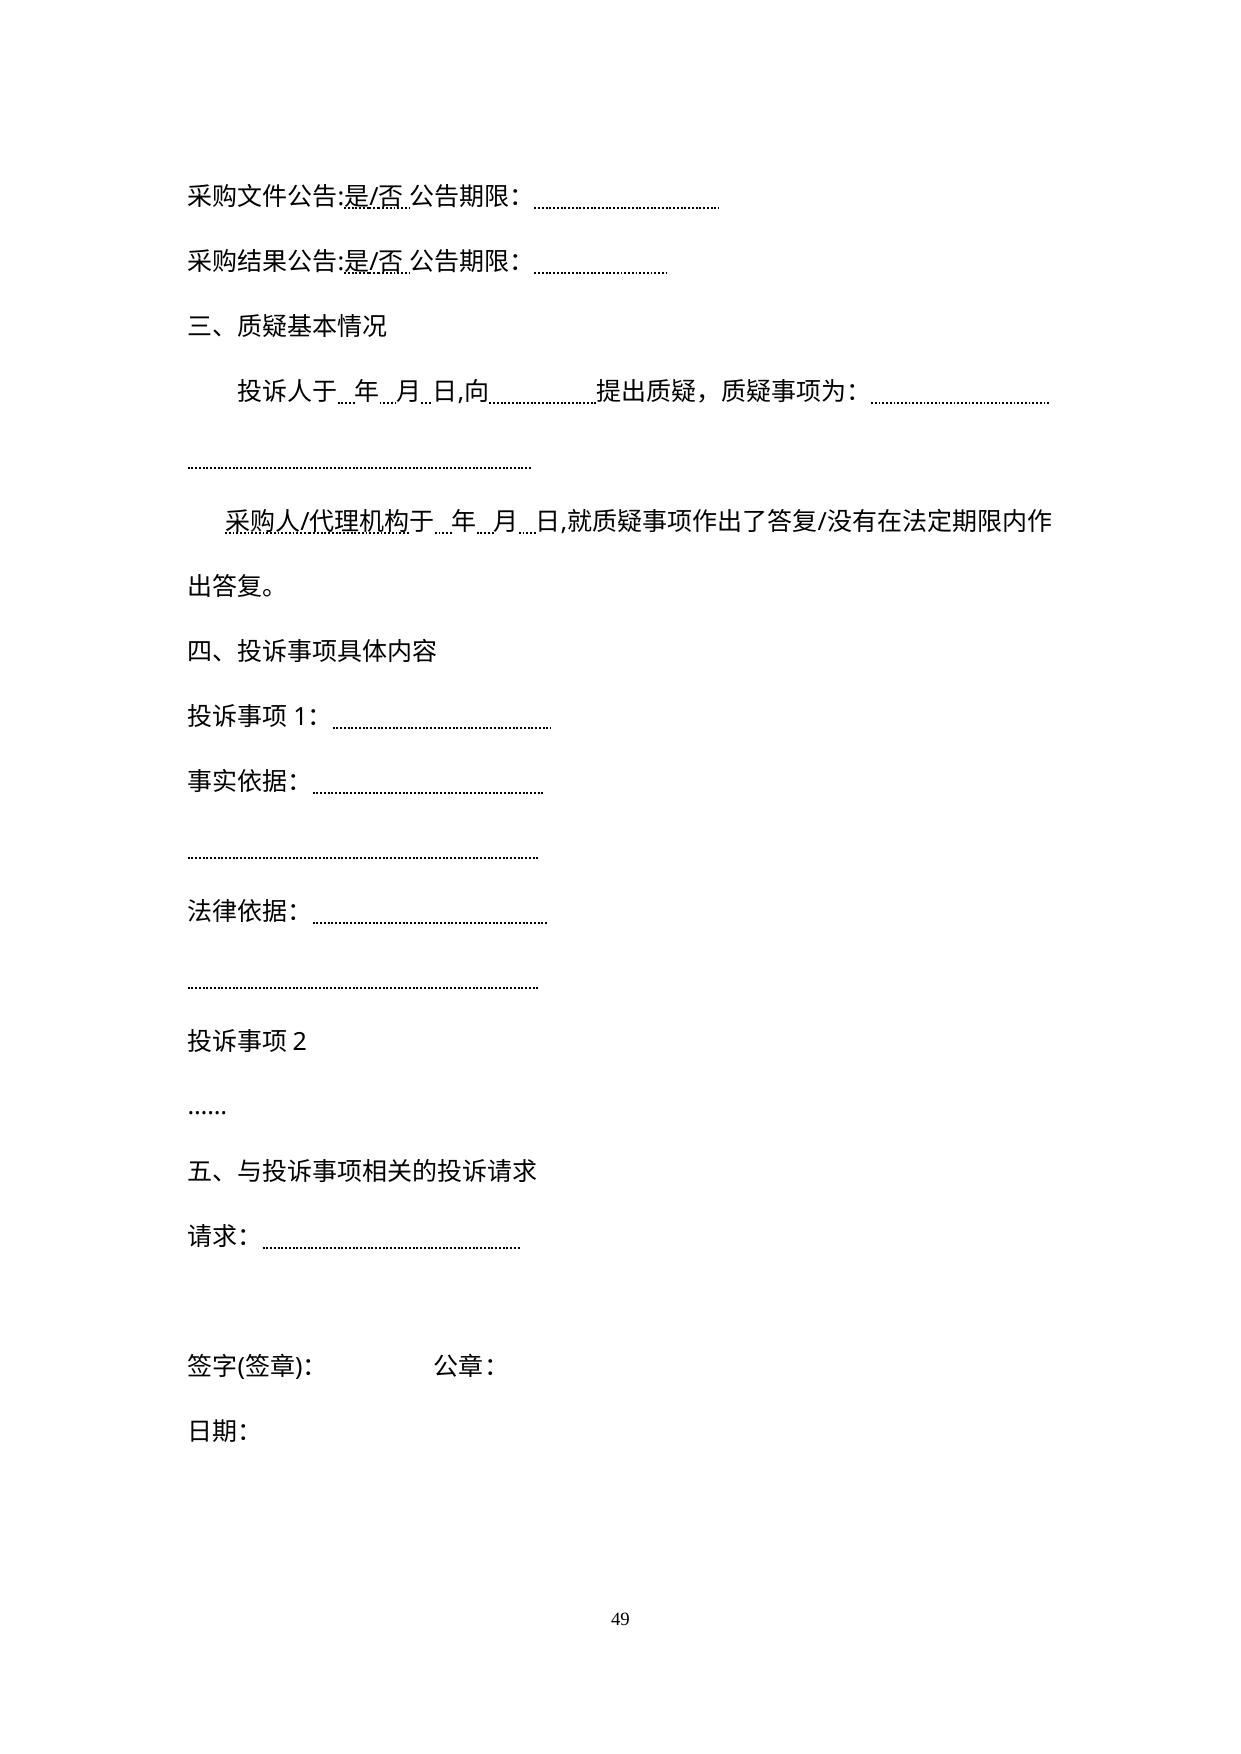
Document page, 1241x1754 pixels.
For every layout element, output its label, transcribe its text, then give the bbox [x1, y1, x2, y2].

text 采购结果公告:是/否 公告期限： [187, 227, 1053, 292]
text 签字(签章)： 公章： [187, 1332, 1053, 1397]
text 采购文件公告:是/否 公告期限： [187, 162, 1053, 227]
text …… [187, 1072, 1053, 1137]
text 投诉事项 1： [187, 682, 1053, 747]
text 投诉事项2 [187, 1007, 1053, 1072]
text 法律依据： [187, 877, 1053, 942]
text 请求： [187, 1202, 1053, 1267]
text 五、与投诉事项相关的投诉请求 [187, 1137, 1053, 1202]
text 三、质疑基本情况 [187, 292, 1053, 357]
text 投诉人于 年 月 日,向 提出质疑，质疑事项为： [187, 357, 1053, 422]
text 日期： [187, 1397, 1053, 1462]
text 四、投诉事项具体内容 [187, 617, 1053, 682]
text 采购人/代理机构于 年 月 日,就质疑事项作出了答复/没有在法定期限内作出答复。 [187, 487, 1053, 617]
text 事实依据： [187, 747, 1053, 812]
